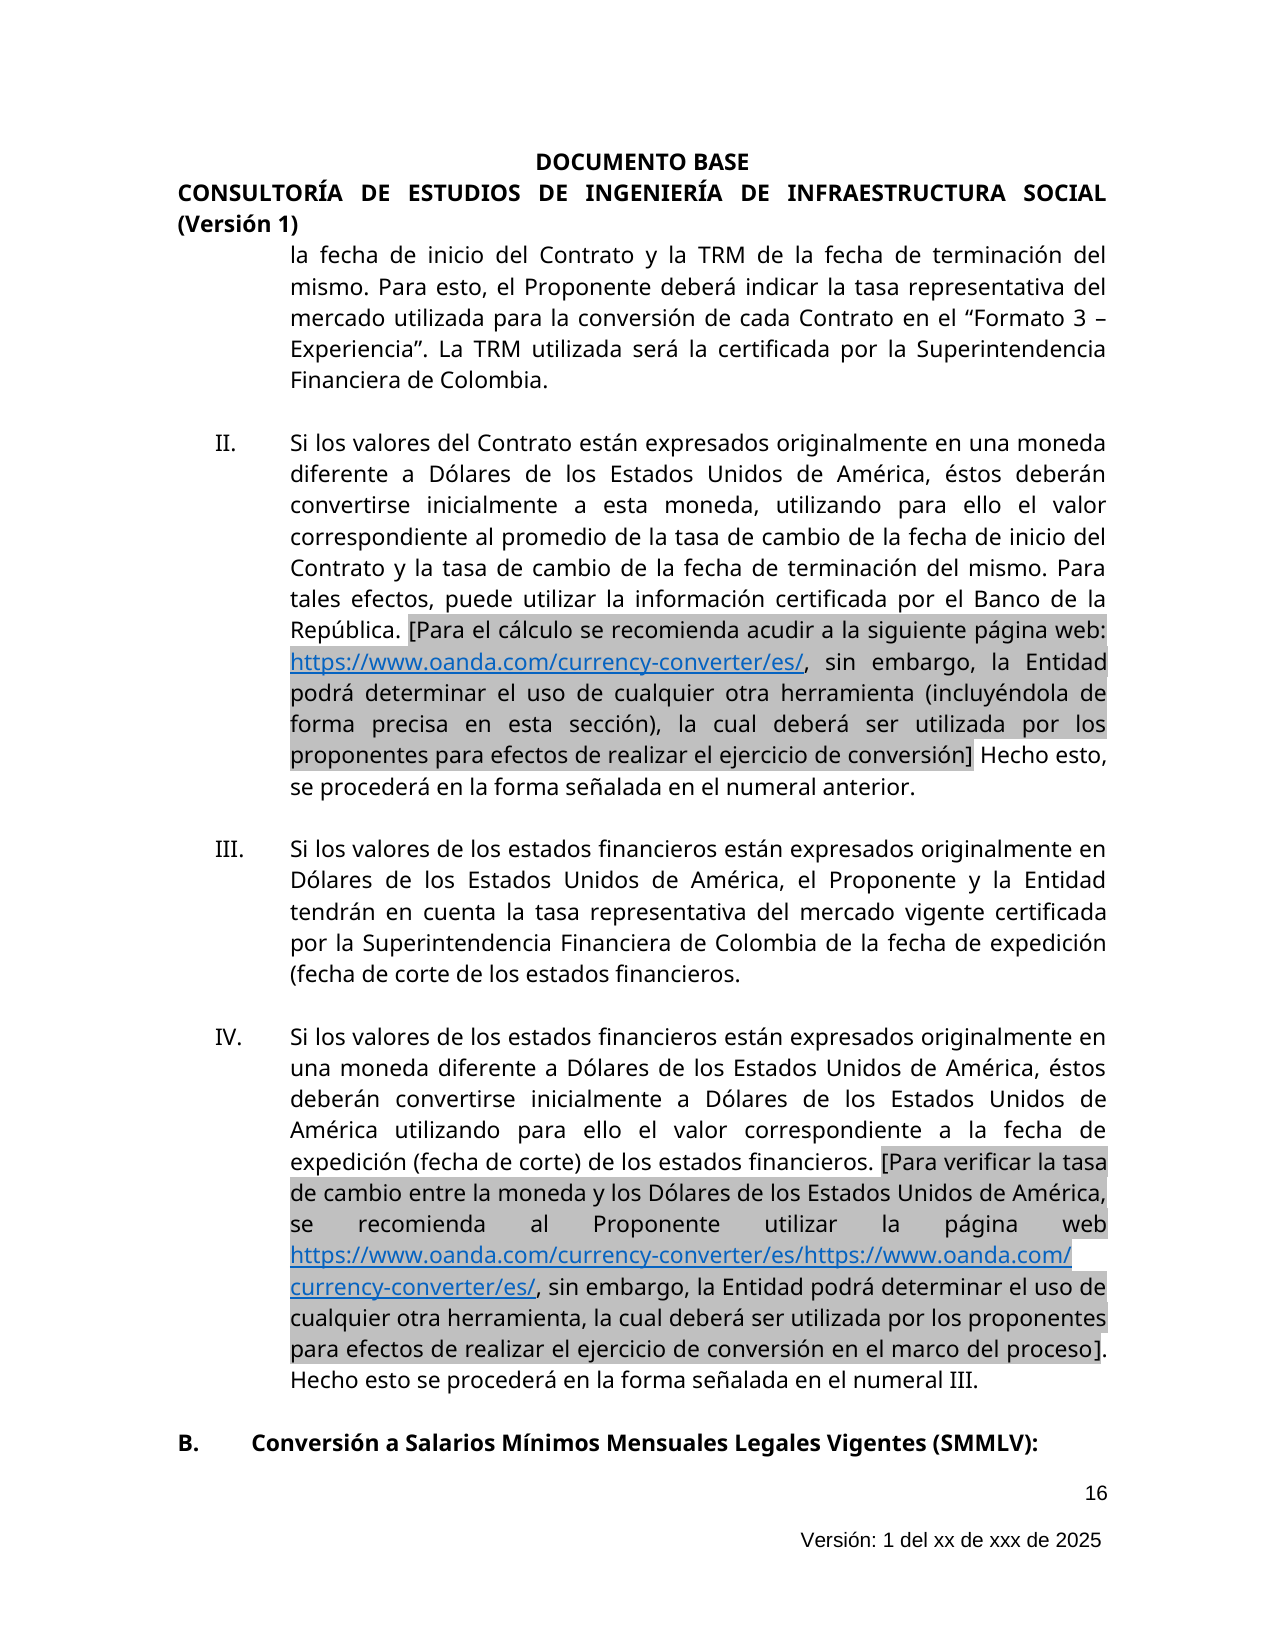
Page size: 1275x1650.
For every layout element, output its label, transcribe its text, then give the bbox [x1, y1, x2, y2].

list Si los valores del Contrato están expresados originalmente en una moneda diferente a Dólares de los Estados Unidos de América, éstos deberán convertirse inicialmente a esta moneda, utilizando para ello el valor correspondiente al promedio de la tasa de cambio de la fecha de inicio del Contrato y la tasa de cambio de la fecha de terminación del mismo. Para tales efectos, puede utilizar la información certificada por el Banco de la República. [Para el cálculo se recomienda acudir a la siguiente página web: https://www.oanda.com/currency-converter/es/, sin embargo, la Entidad podrá determinar el uso de cualquier otra herramienta (incluyéndola de forma precisa en esta sección), la cual deberá ser utilizada por los proponentes para efectos de realizar el ejercicio de conversión] Hecho esto, se procederá en la forma señalada en el numeral anterior. [215, 427, 1107, 802]
list Si los valores de los estados financieros están expresados originalmente en una moneda diferente a Dólares de los Estados Unidos de América, éstos deberán convertirse inicialmente a Dólares de los Estados Unidos de América utilizando para ello el valor correspondiente a la fecha de expedición (fecha de corte) de los estados financieros. [Para verificar la tasa de cambio entre la moneda y los Dólares de los Estados Unidos de América, se recomienda al Proponente utilizar la página web https://www.oanda.com/currency-converter/es/https://www.oanda.com/currency-converter/es/, sin embargo, la Entidad podrá determinar el uso de cualquier otra herramienta, la cual deberá ser utilizada por los proponentes para efectos de realizar el ejercicio de conversión en el marco del proceso]. Hecho esto se procederá en la forma señalada en el numeral III. [215, 1021, 1107, 1396]
text B. Conversión a Salarios Mínimos Mensuales Legales Vigentes (SMMLV): [177, 1427, 1107, 1458]
list Si los valores de los estados financieros están expresados originalmente en Dólares de los Estados Unidos de América, el Proponente y la Entidad tendrán en cuenta la tasa representativa del mercado vigente certificada por la Superintendencia Financiera de Colombia de la fecha de expedición (fecha de corte de los estados financieros. [215, 833, 1107, 989]
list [215, 239, 1107, 396]
